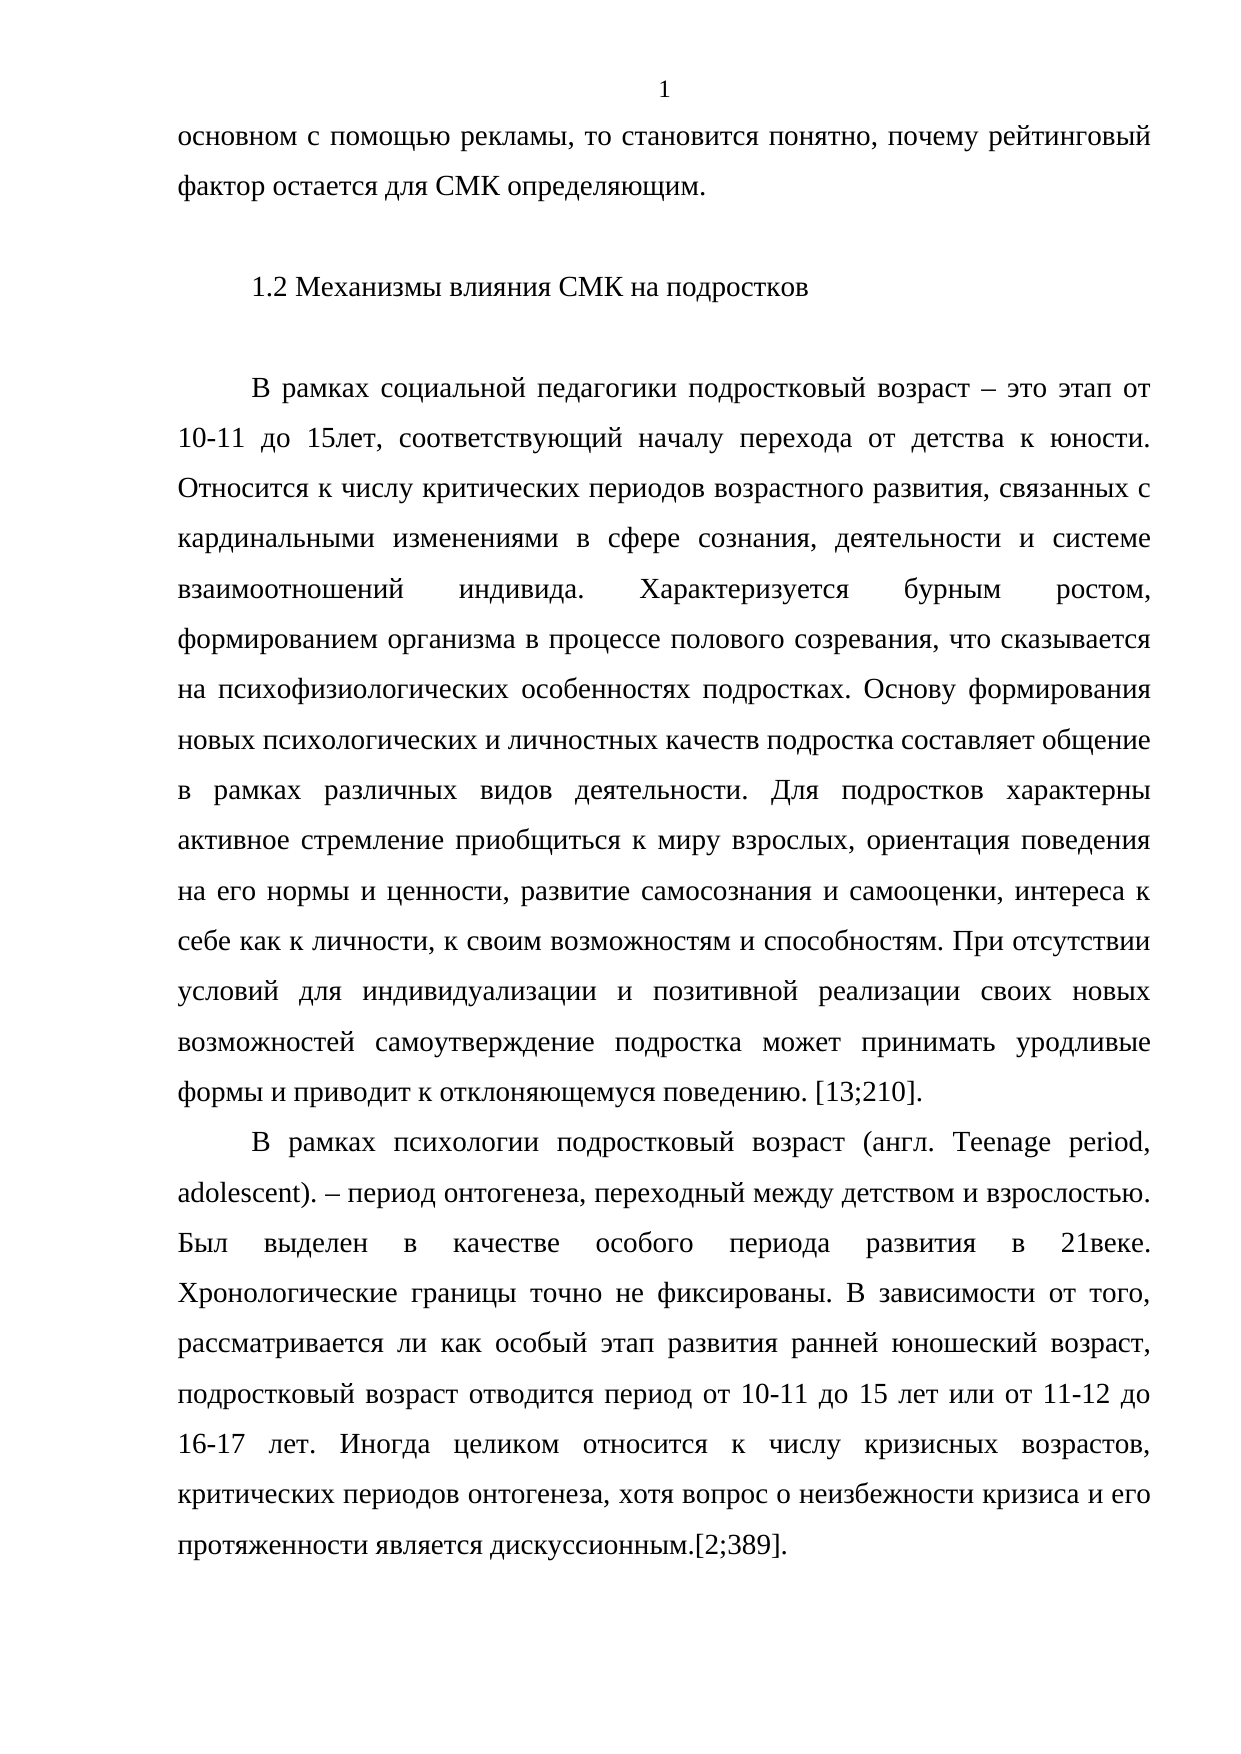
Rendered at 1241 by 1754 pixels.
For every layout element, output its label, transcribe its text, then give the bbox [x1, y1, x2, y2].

text В рамках психологии подростковый возраст (англ. Teenage period, adolescent). – период онтогенеза, переходный между детством и взрослостью. Был выделен в качестве особого периода развития в 21веке. Хронологические границы точно не фиксированы. В зависимости от того, рассматривается ли как особый этап развития ранней юношеский возраст, подростковый возраст отводится период от 10-11 до 15 лет или от 11-12 до 16-17 лет. Иногда целиком относится к числу кризисных возрастов, критических периодов онтогенеза, хотя вопрос о неизбежности кризиса и его протяженности является дискуссионным.[2;389]. [177, 1124, 1152, 1560]
text 1.2 Механизмы влияния СМК на подростков [177, 269, 1152, 303]
text В рамках социальной педагогики подростковый возраст – это этап от 10-11 до 15лет, соответствующий началу перехода от детства к юности. Относится к числу критических периодов возрастного развития, связанных с кардинальными изменениями в сфере сознания, деятельности и системе взаимоотношений индивида. Характеризуется бурным ростом, формированием организма в процессе полового созревания, что сказывается на психофизиологических особенностях подростках. Основу формирования новых психологических и личностных качеств подростка составляет общение в рамках различных видов деятельности. Для подростков характерны активное стремление приобщиться к миру взрослых, ориентация поведения на его нормы и ценности, развитие самосознания и самооценки, интереса к себе как к личности, к своим возможностям и способностям. При отсутствии условий для индивидуализации и позитивной реализации своих новых возможностей самоутверждение подростка может принимать уродливые формы и приводит к отклоняющемуся поведению. [13;210]. [177, 370, 1152, 1108]
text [177, 118, 1152, 202]
